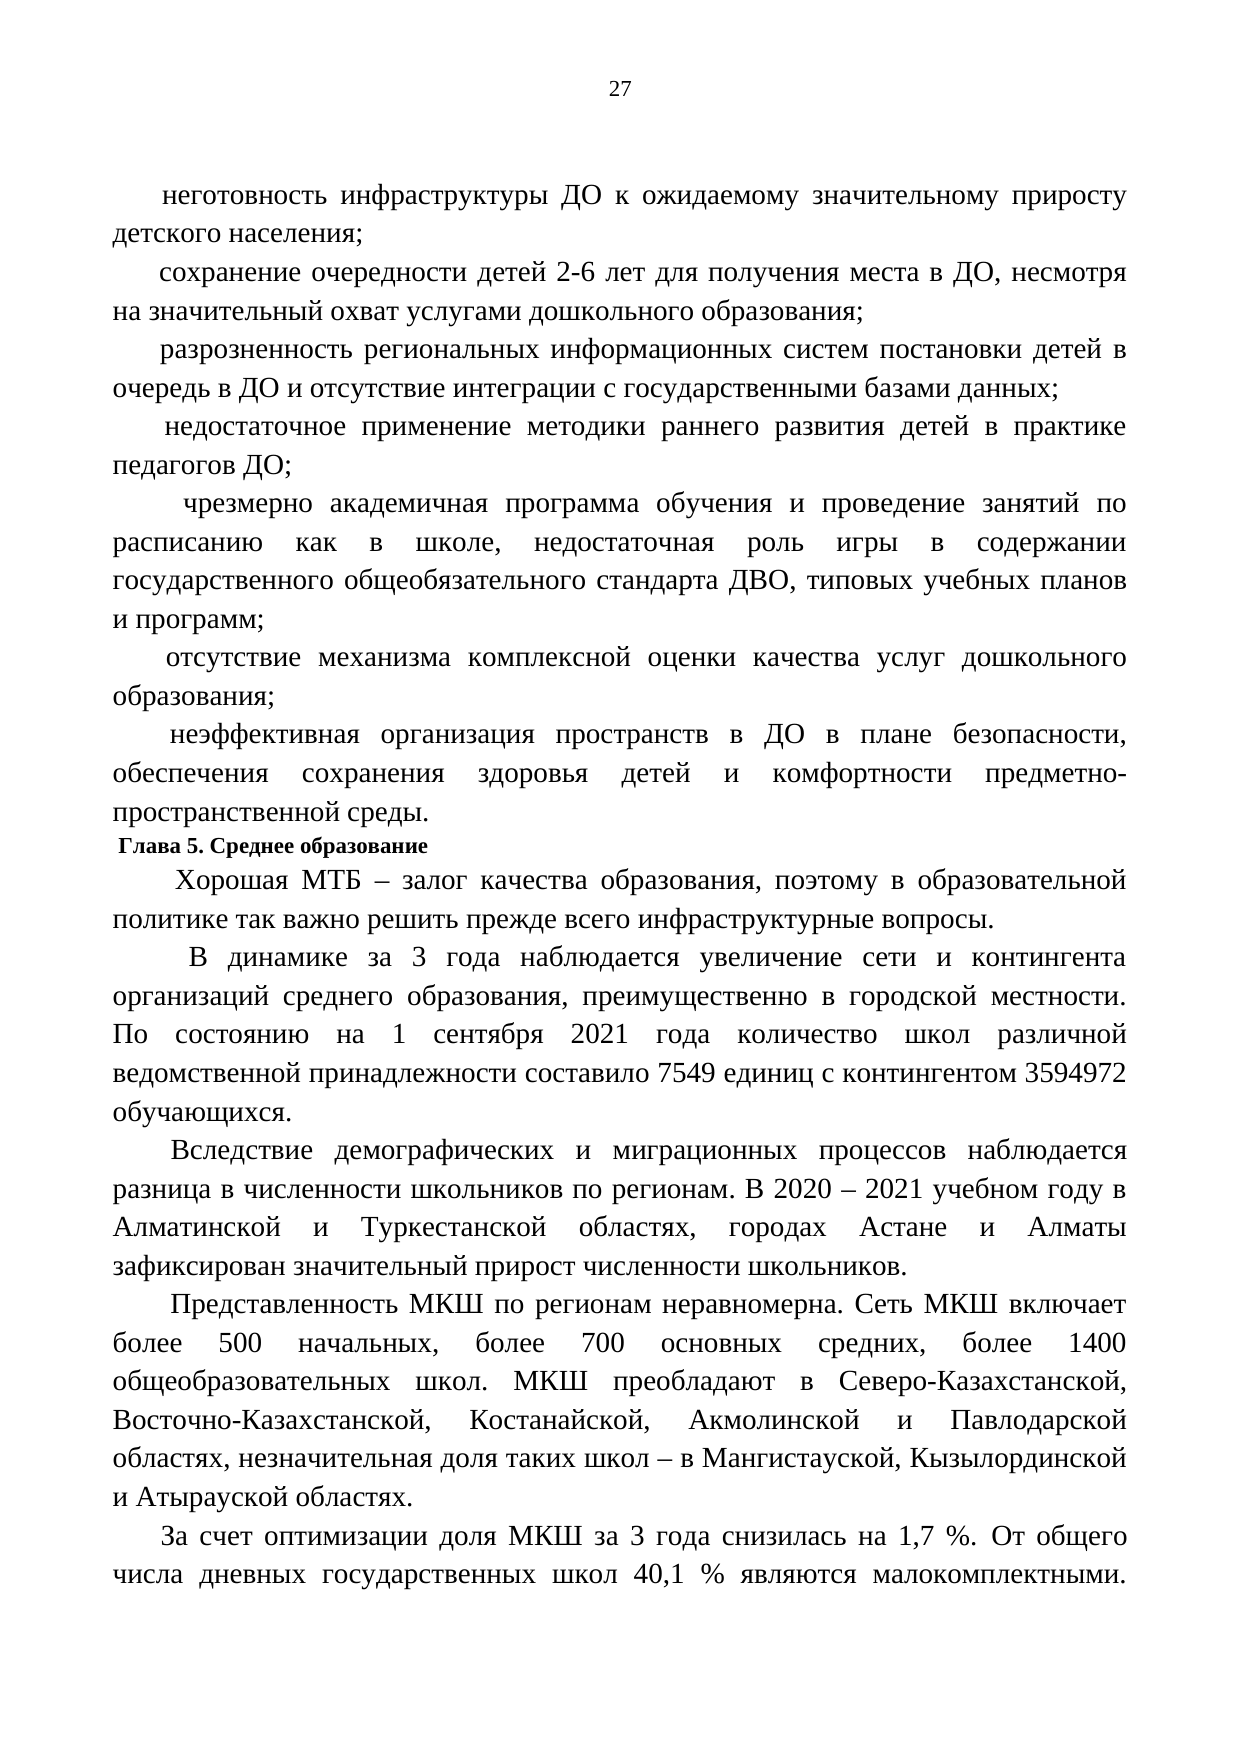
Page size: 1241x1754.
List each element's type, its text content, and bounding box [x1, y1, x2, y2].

text Хорошая МТБ – залог качества образования, поэтому в образовательной политике так важно решить прежде всего инфраструктурные вопросы. [112, 862, 1128, 934]
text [112, 1518, 1128, 1590]
text неготовность инфраструктуры ДО к ожидаемому значительному приросту детского населения; [112, 177, 1128, 249]
text отсутствие механизма комплексной оценки качества услуг дошкольного образования; [112, 639, 1128, 712]
text Глава 5. Среднее образование [112, 832, 1128, 859]
text сохранение очередности детей 2-6 лет для получения места в ДО, несмотря на значительный охват услугами дошкольного образования; [112, 254, 1128, 326]
text недостаточное применение методики раннего развития детей в практике педагогов ДО; [112, 408, 1128, 480]
text неэффективная организация пространств в ДО в плане безопасности, обеспечения сохранения здоровья детей и комфортности предметно-пространственной среды. [112, 717, 1128, 827]
text чрезмерно академичная программа обучения и проведение занятий по расписанию как в школе, недостаточная роль игры в содержании государственного общеобязательного стандарта ДВО, типовых учебных планов и программ; [112, 485, 1128, 634]
text Представленность МКШ по регионам неравномерна. Сеть МКШ включает более 500 начальных, более 700 основных средних, более 1400 общеобразовательных школ. МКШ преобладают в Северо-Казахстанской, Восточно-Казахстанской, Костанайской, Акмолинской и Павлодарской областях, незначительная доля таких школ – в Мангистауской, Кызылординской и Атырауской областях. [112, 1286, 1128, 1513]
text разрозненность региональных информационных систем постановки детей в очередь в ДО и отсутствие интеграции с государственными базами данных; [112, 331, 1128, 403]
text В динамике за 3 года наблюдается увеличение сети и контингента организаций среднего образования, преимущественно в городской местности. По состоянию на 1 сентября 2021 года количество школ различной ведомственной принадлежности составило 7549 единиц с контингентом 3594972 обучающихся. [112, 939, 1128, 1127]
text Вследствие демографических и миграционных процессов наблюдается разница в численности школьников по регионам. В 2020 – 2021 учебном году в Алматинской и Туркестанской областях, городах Астане и Алматы зафиксирован значительный прирост численности школьников. [112, 1132, 1128, 1281]
